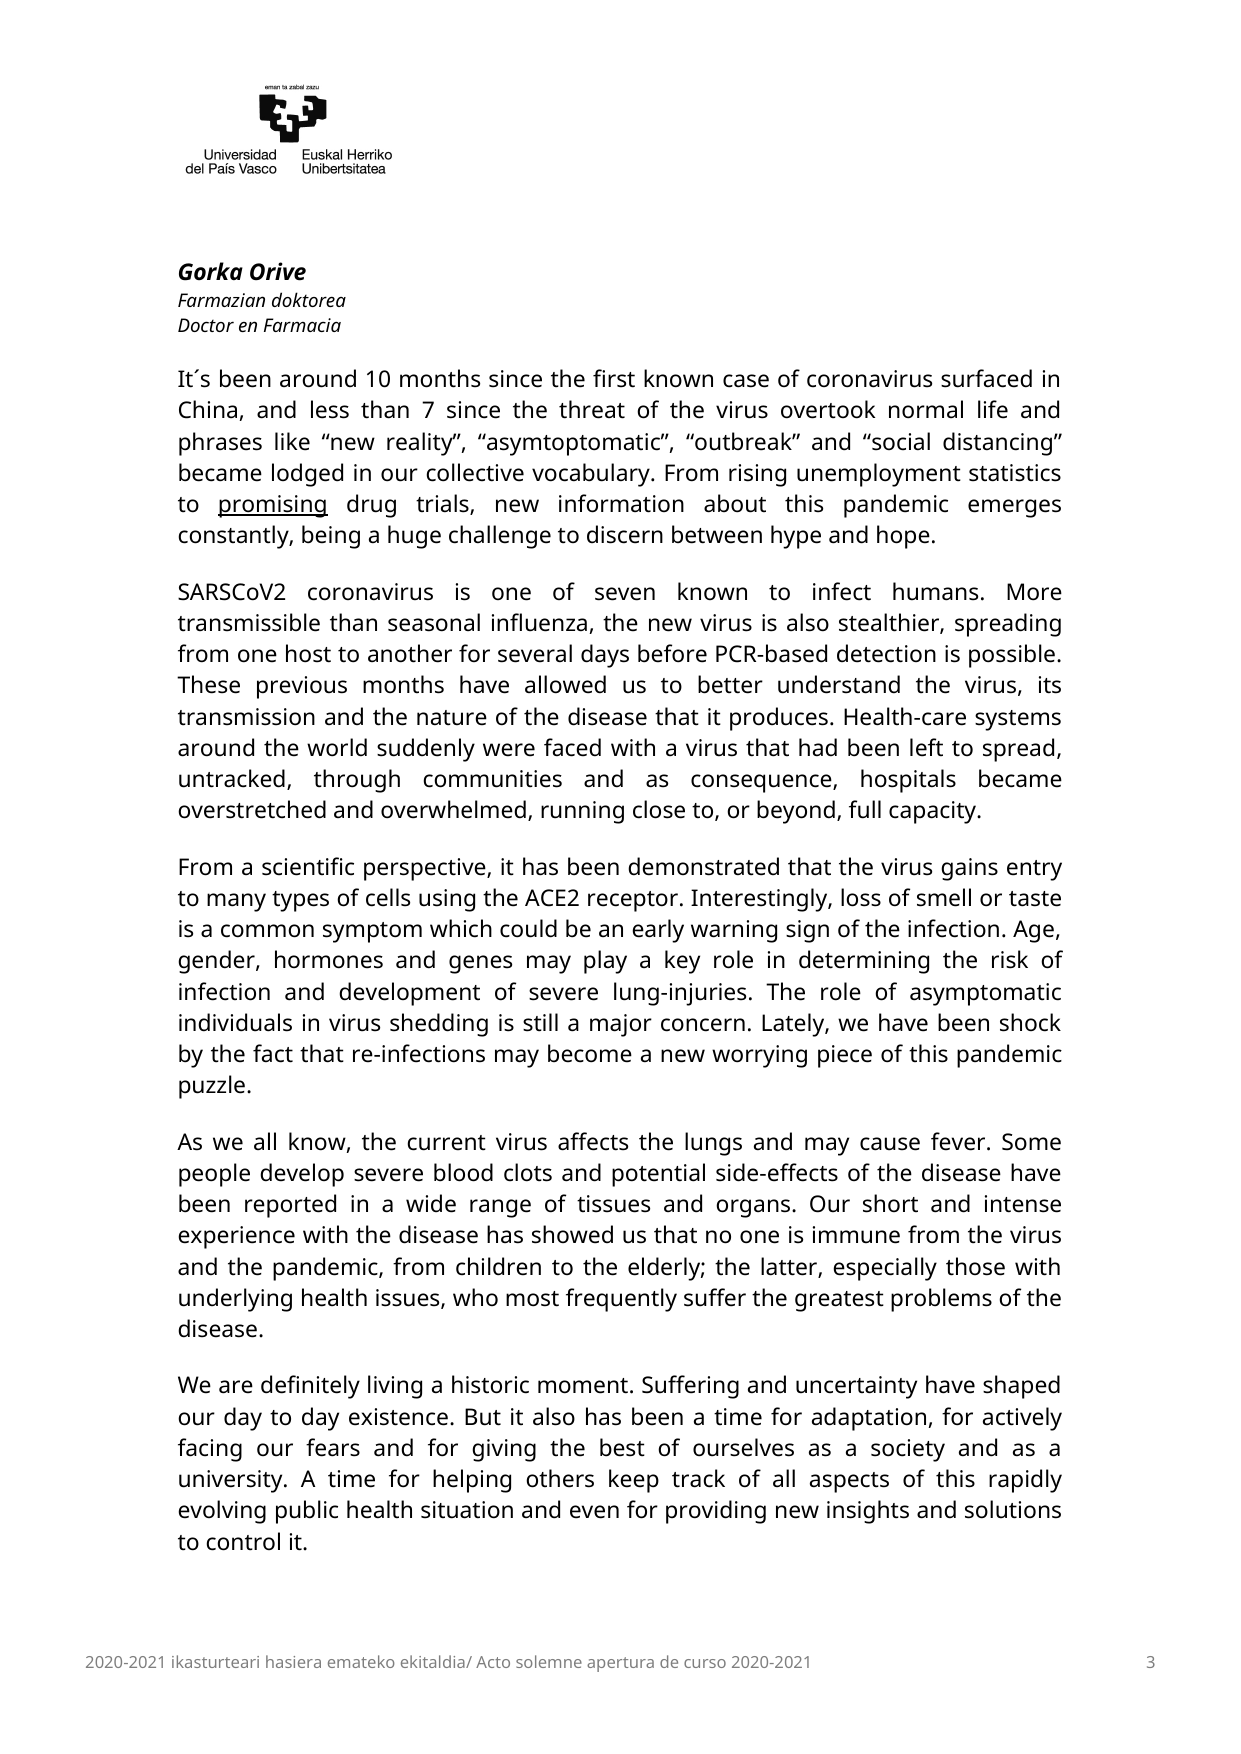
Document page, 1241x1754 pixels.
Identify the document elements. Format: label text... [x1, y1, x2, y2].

text Gorka Orive [177, 256, 1063, 287]
text SARSCoV2 coronavirus is one of seven known to infect humans. More transmissible than seasonal influenza, the new virus is also stealthier, spreading from one host to another for several days before PCR-based detection is possible. These previous months have allowed us to better understand the virus, its transmission and the nature of the disease that it produces. Health-care systems around the world suddenly were faced with a virus that had been left to spread, untracked, through communities and as consequence, hospitals became overstretched and overwhelmed, running close to, or beyond, full capacity. [177, 575, 1063, 825]
text We are definitely living a historic moment. Suffering and uncertainty have shaped our day to day existence. But it also has been a time for adaptation, for actively facing our fears and for giving the best of ourselves as a society and as a university. A time for helping others keep track of all aspects of this rapidly evolving public health situation and even for providing new insights and solutions to control it. [177, 1369, 1063, 1557]
text As we all know, the current virus affects the lungs and may cause fever. Some people develop severe blood clots and potential side-effects of the disease have been reported in a wide range of tissues and organs. Our short and intense experience with the disease has showed us that no one is immune from the virus and the pandemic, from children to the elderly; the latter, especially those with underlying health issues, who most frequently suffer the greatest problems of the disease. [177, 1125, 1063, 1344]
text It´s been around 10 months since the first known case of coronavirus surfaced in China, and less than 7 since the threat of the virus overtook normal life and phrases like “new reality”, “asymtoptomatic”, “outbreak” and “social distancing” became lodged in our collective vocabulary. From rising unemployment statistics to promising drug trials, new information about this pandemic emerges constantly, being a huge challenge to discern between hype and hope. [177, 363, 1063, 550]
text Doctor en Farmacia [177, 312, 1063, 338]
text Farmazian doktorea [177, 287, 1063, 312]
picture [177, 76, 403, 181]
text From a scientific perspective, it has been demonstrated that the virus gains entry to many types of cells using the ACE2 receptor. Interestingly, loss of smell or taste is a common symptom which could be an early warning sign of the infection. Age, gender, hormones and genes may play a key role in determining the risk of infection and development of severe lung-injuries. The role of asymptomatic individuals in virus shedding is still a major concern. Lately, we have been shock by the fact that re-infections may become a new worrying piece of this pandemic puzzle. [177, 850, 1063, 1100]
